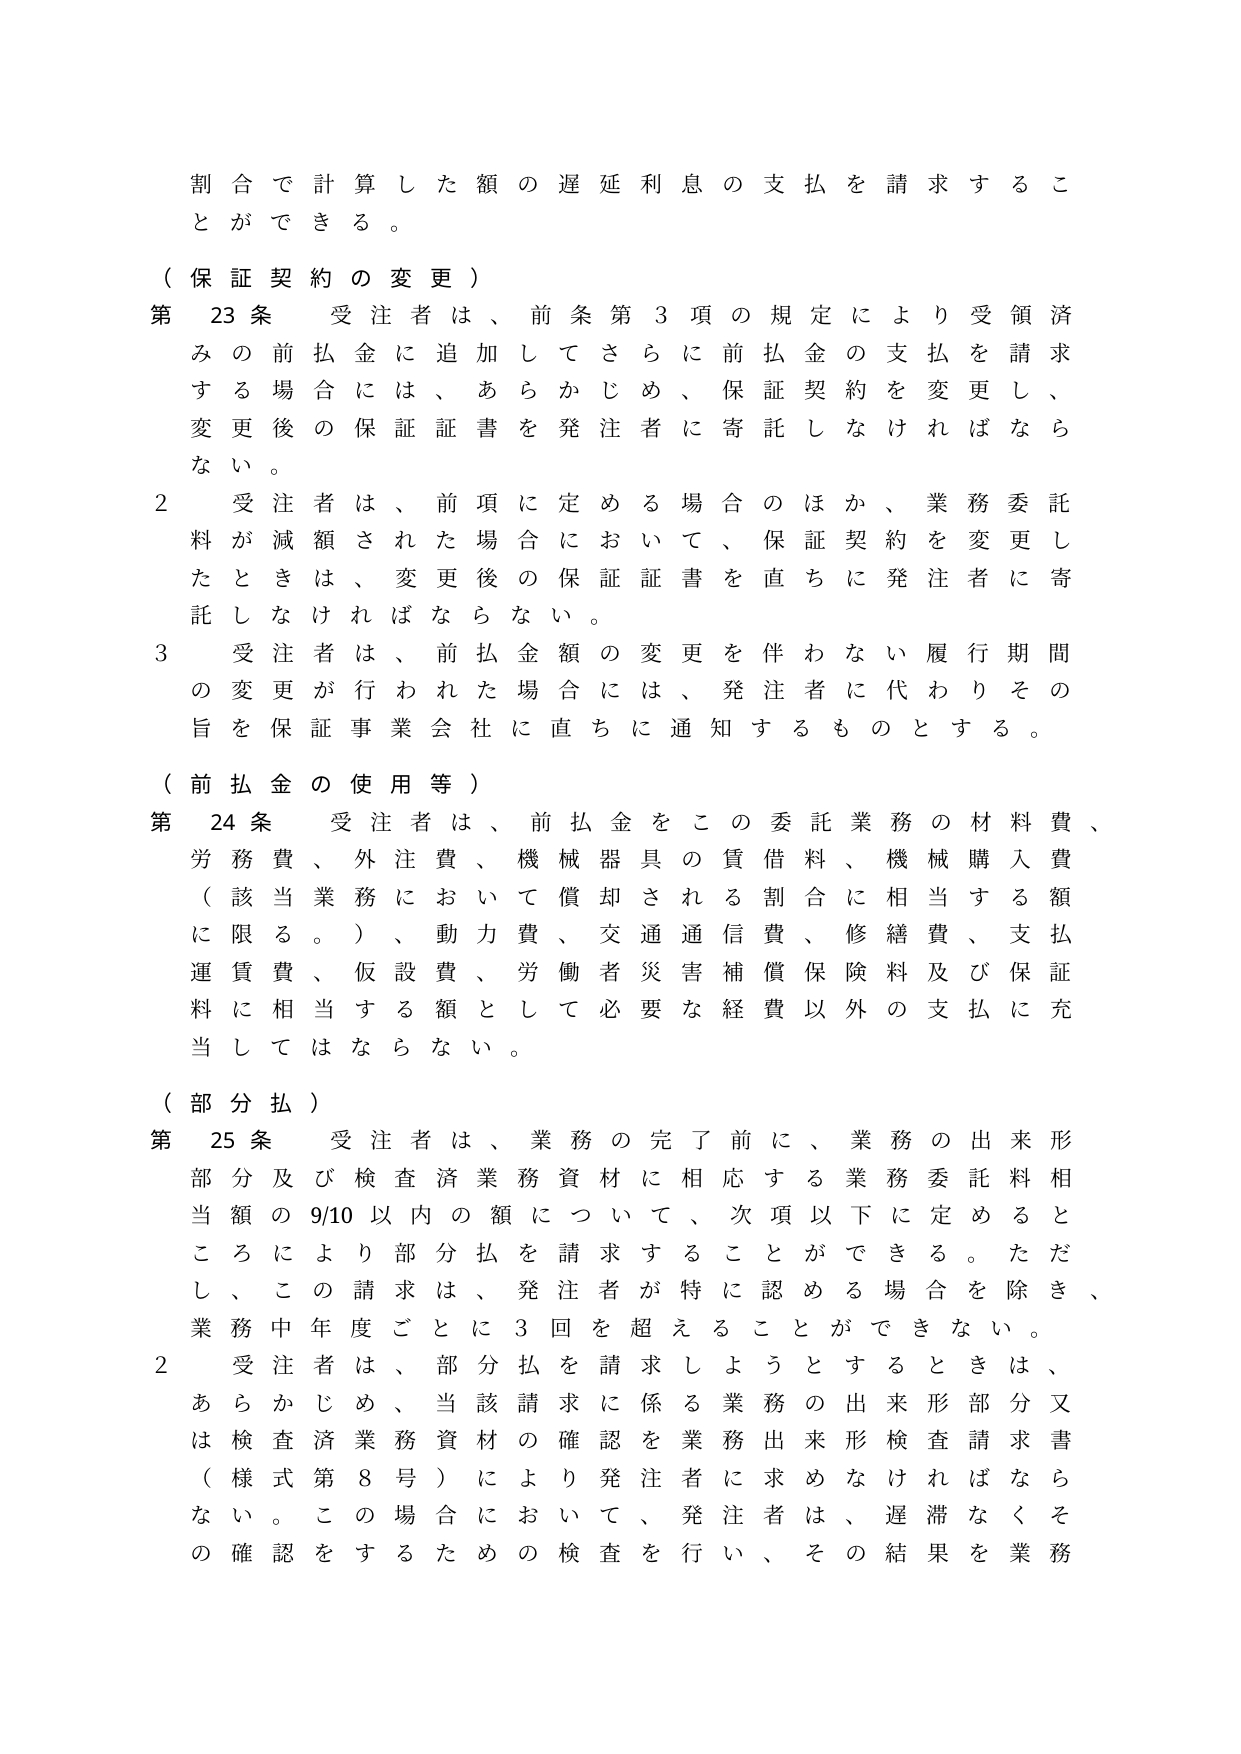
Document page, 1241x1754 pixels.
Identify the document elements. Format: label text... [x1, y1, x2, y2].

text 第 23 条 受注者は、前条第３項の規定により受領済みの前払金に追加してさらに前払金の支払を請求する場合には、あらかじめ、保証契約を変更し、変更後の保証証書を発注者に寄託しなければならない。 [150, 296, 1090, 483]
text ３ 受注者は、前払金額の変更を伴わない履行期間の変更が行われた場合には、発注者に代わりその旨を保証事業会社に直ちに通知するものとする。 [150, 633, 1090, 746]
text 第 25 条 受注者は、業務の完了前に、業務の出来形部分及び検査済業務資材に相応する業務委託料相当額の9/10以内の額について、次項以下に定めるところにより部分払を請求することができる。ただし、この請求は、発注者が特に認める場合を除き、業務中年度ごとに３回を超えることができない。 [150, 1121, 1090, 1346]
text 第 24 条 受注者は、前払金をこの委託業務の材料費、労務費、外注費、機械器具の賃借料、機械購入費（該当業務において償却される割合に相当する額に限る。）、動力費、交通通信費、修繕費、支払運賃費、仮設費、労働者災害補償保険料及び保証料に相当する額として必要な経費以外の支払に充当してはならない。 [150, 802, 1090, 1064]
text （前払金の使用等） [150, 764, 1090, 802]
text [150, 1346, 1090, 1571]
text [150, 164, 1090, 239]
text ２ 受注者は、前項に定める場合のほか、業務委託料が減額された場合において、保証契約を変更したときは、変更後の保証証書を直ちに発注者に寄託しなければならない。 [150, 483, 1090, 633]
text （保証契約の変更） [150, 258, 1090, 296]
text （部分払） [150, 1083, 1090, 1121]
